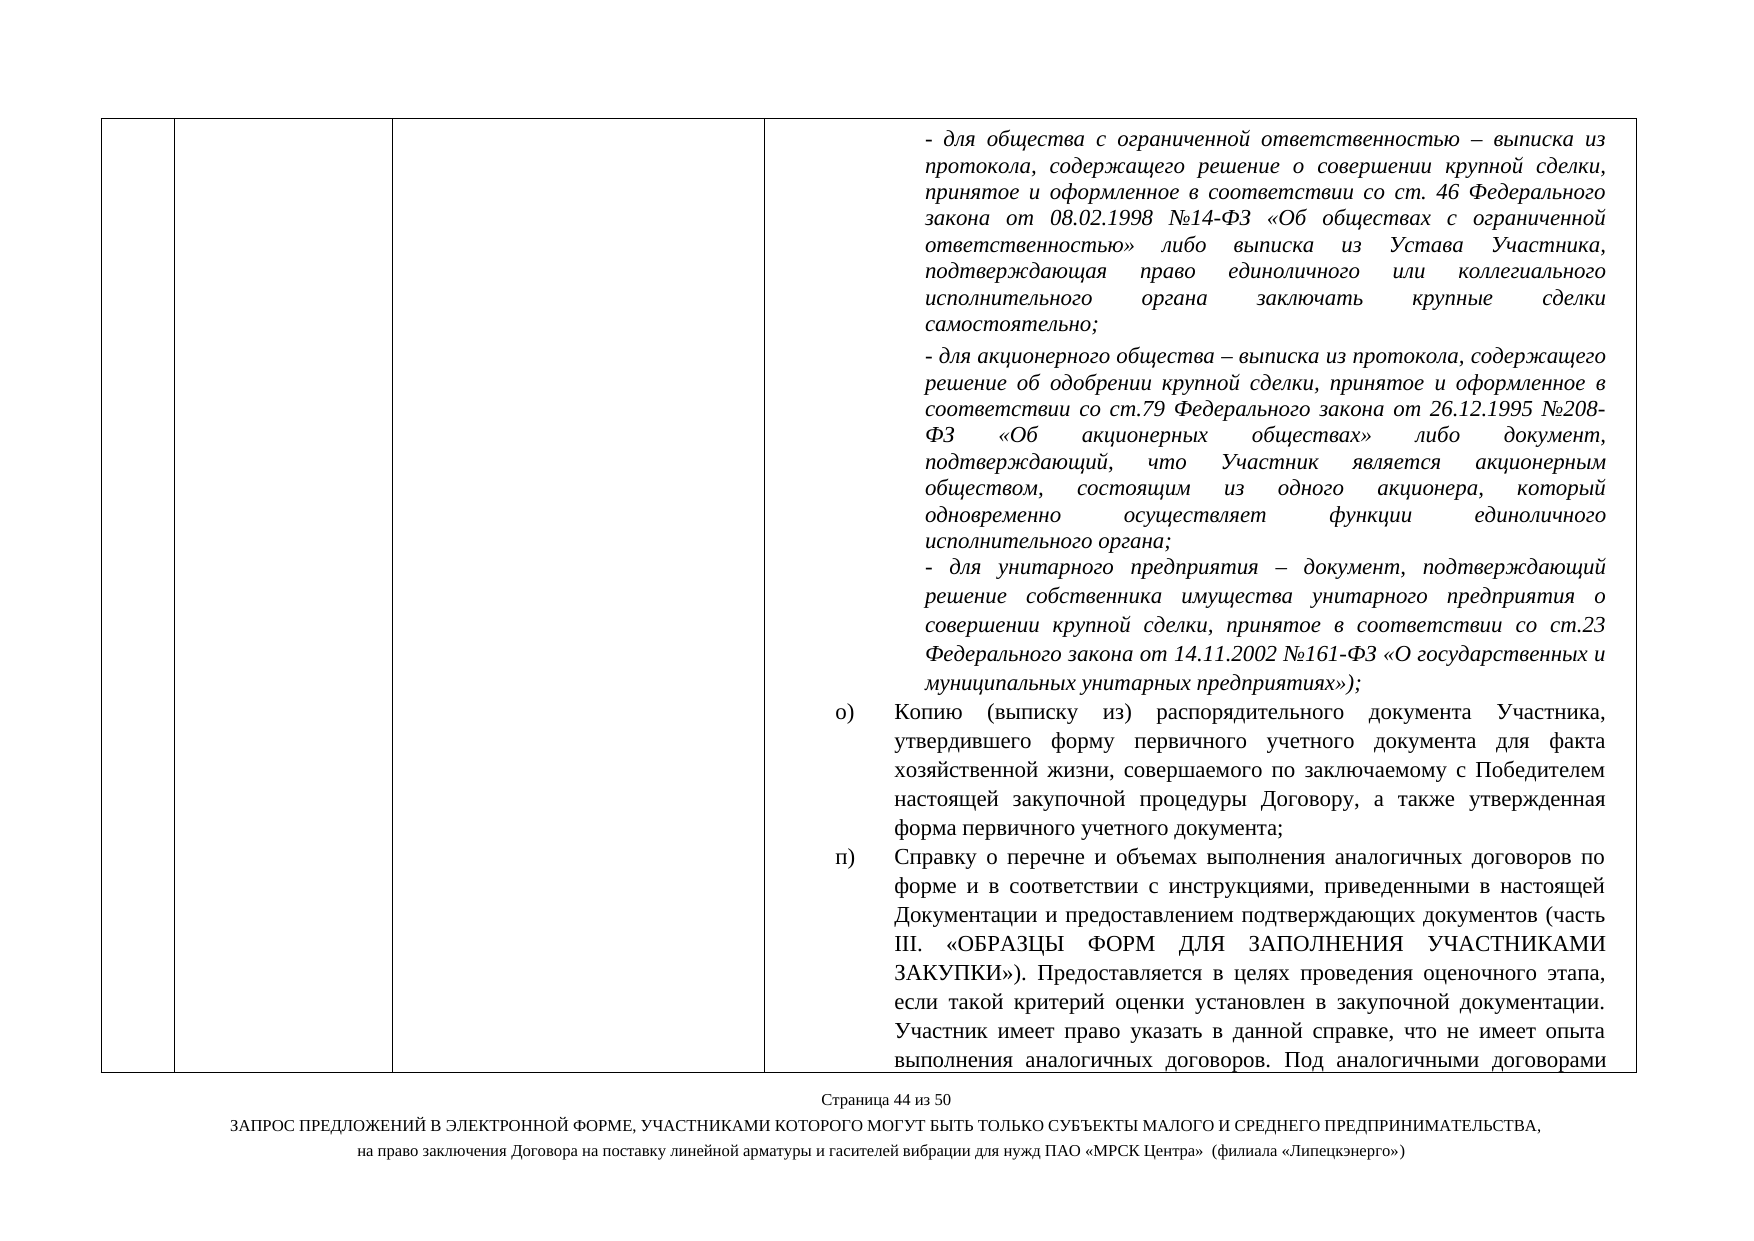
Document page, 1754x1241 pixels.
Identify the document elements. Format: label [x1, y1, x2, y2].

table_cell [102, 119, 174, 1072]
table_cell [765, 119, 1636, 1072]
table_cell [393, 119, 764, 1072]
table_cell [175, 119, 392, 1072]
